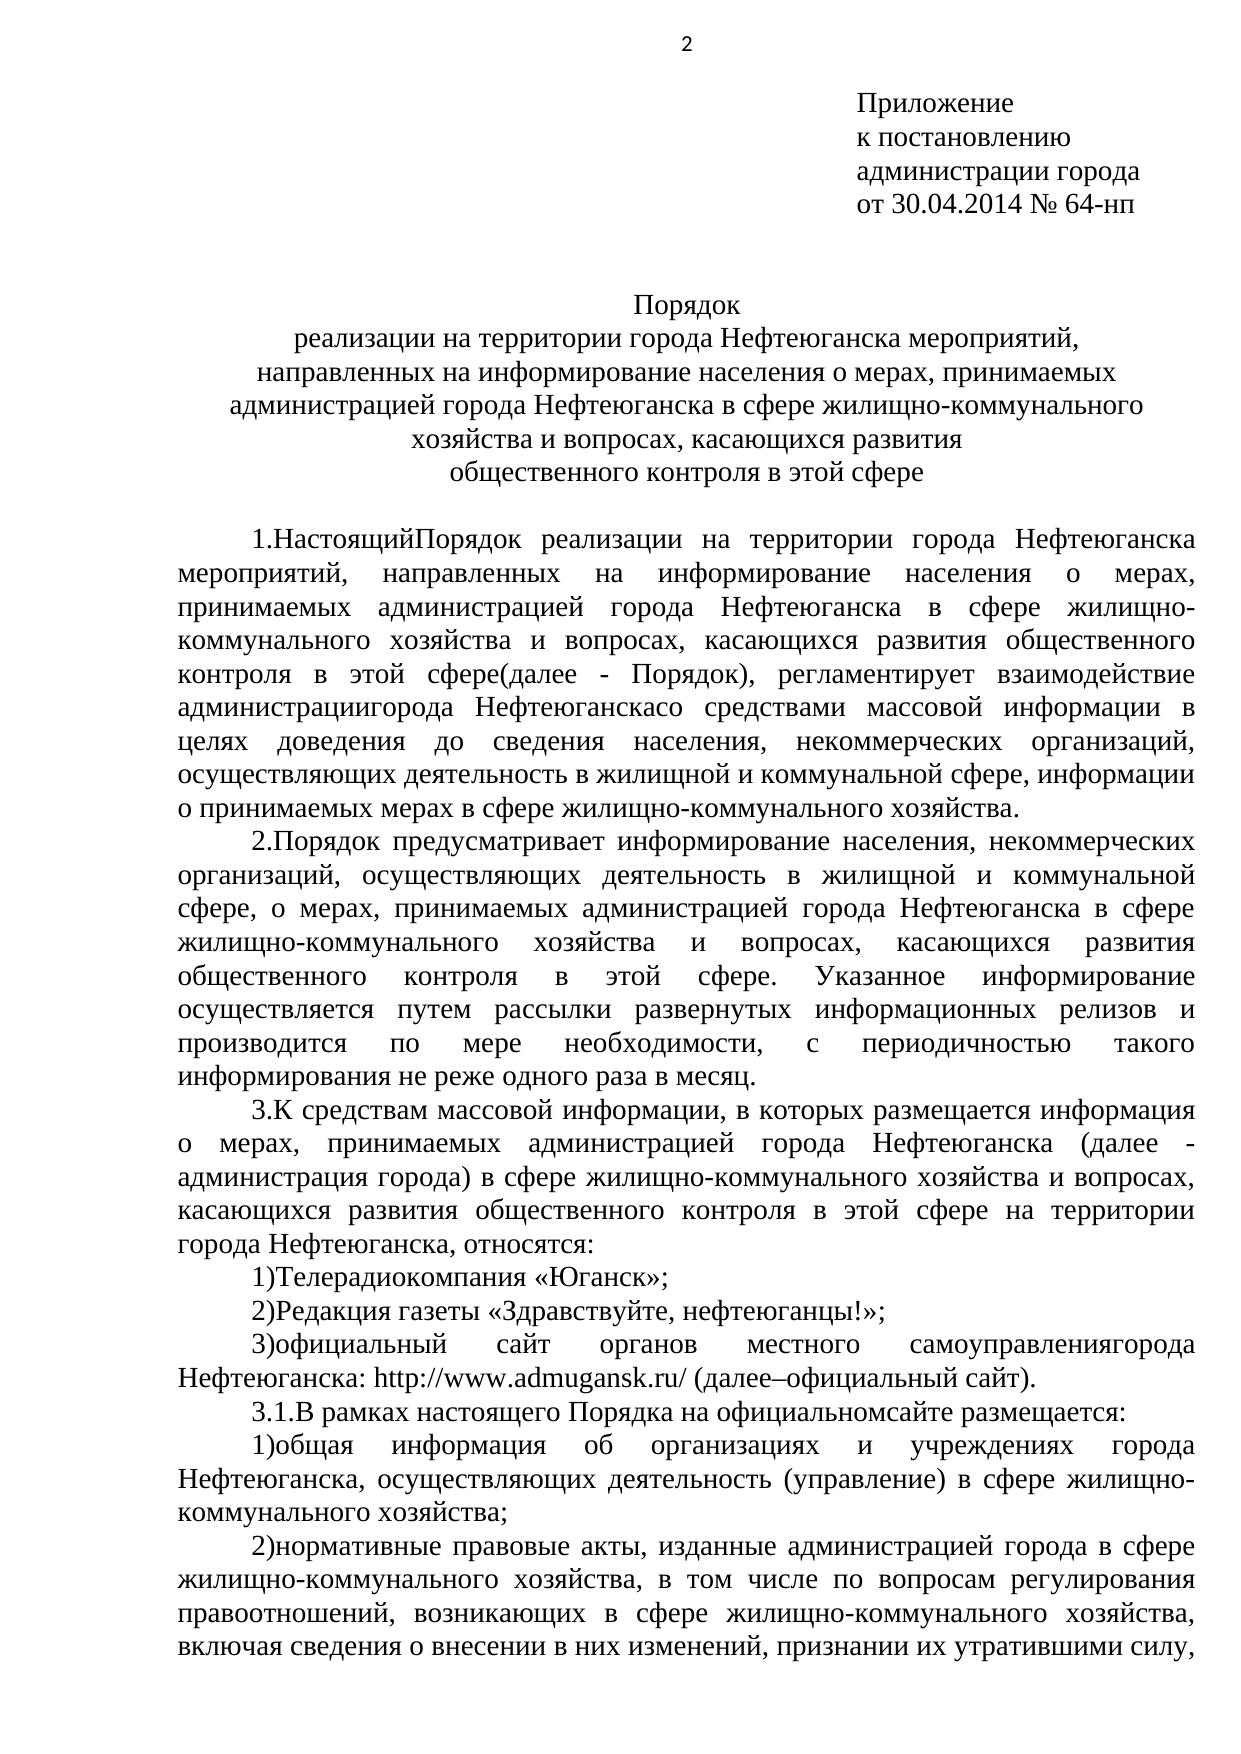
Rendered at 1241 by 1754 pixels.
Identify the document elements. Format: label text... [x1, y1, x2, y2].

text Приложение [177, 86, 1196, 119]
text к постановлению [177, 119, 1196, 153]
text администрацией города Нефтеюганска в сфере жилищно-коммунального [177, 387, 1196, 421]
text общественного контроля в этой сфере [177, 454, 1196, 488]
text Порядок [177, 287, 1196, 320]
text 2.Порядок предусматривает информирование населения, некоммерческих организаций, осуществляющих деятельность в жилищной и коммунальной сфере, о мерах, принимаемых администрацией города Нефтеюганска в сфере жилищно-коммунального хозяйства и вопросах, касающихся развития общественного контроля в этой сфере. Указанное информирование осуществляется путем рассылки развернутых информационных релизов и производится по мере необходимости, с периодичностью такого информирования не реже одного раза в месяц. [177, 823, 1196, 1092]
text 3.1.В рамках настоящего Порядка на официальномсайте размещается: [177, 1394, 1196, 1427]
text 1.НастоящийПорядок реализации на территории города Нефтеюганска мероприятий, направленных на информирование населения о мерах, принимаемых администрацией города Нефтеюганска в сфере жилищно-коммунального хозяйства и вопросах, касающихся развития общественного контроля в этой сфере(далее - Порядок), регламентирует взаимодействие администрациигорода Нефтеюганскасо средствами массовой информации в целях доведения до сведения населения, некоммерческих организаций, осуществляющих деятельность в жилищной и коммунальной сфере, информации о принимаемых мерах в сфере жилищно-коммунального хозяйства. [177, 522, 1196, 823]
text 3)официальный сайт органов местного самоуправлениягорода Нефтеюганска: http://www.admugansk.ru/ (далее–официальный сайт). [177, 1327, 1196, 1394]
text 1)Телерадиокомпания «Юганск»; [177, 1259, 1196, 1293]
text направленных на информирование населения о мерах, принимаемых [177, 354, 1196, 387]
text 2)Редакция газеты «Здравствуйте, нефтеюганцы!»; [177, 1293, 1196, 1327]
text администрации города [177, 153, 1196, 186]
text 1)общая информация об организациях и учреждениях города Нефтеюганска, осуществляющих деятельность (управление) в сфере жилищно-коммунального хозяйства; [177, 1427, 1196, 1528]
text хозяйства и вопросах, касающихся развития [177, 421, 1196, 454]
text от 30.04.2014 № 64-нп [177, 186, 1196, 220]
text 3.К средствам массовой информации, в которых размещается информация о мерах, принимаемых администрацией города Нефтеюганска (далее - администрация города) в сфере жилищно-коммунального хозяйства и вопросах, касающихся развития общественного контроля в этой сфере на территории города Нефтеюганска, относятся: [177, 1092, 1196, 1259]
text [177, 1528, 1196, 1662]
text реализации на территории города Нефтеюганска мероприятий, [177, 320, 1196, 354]
